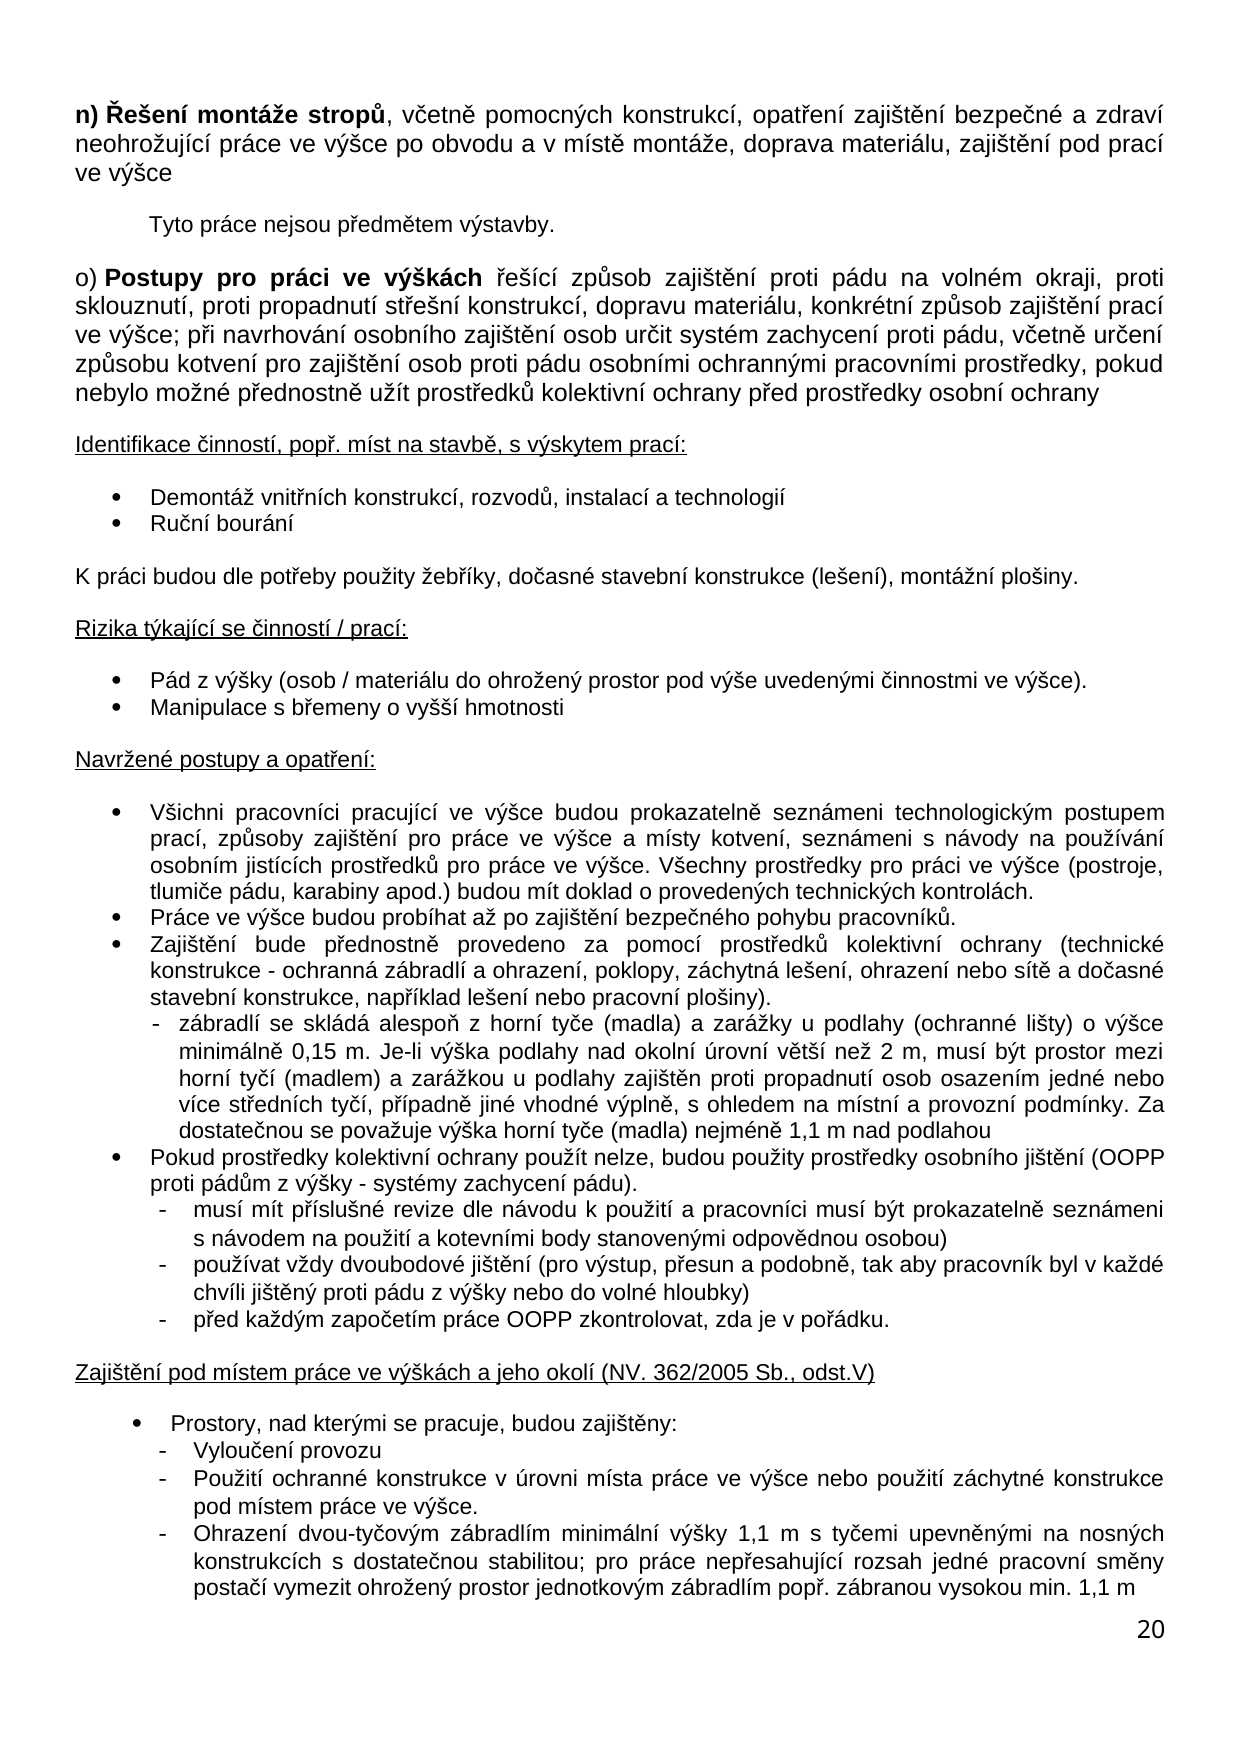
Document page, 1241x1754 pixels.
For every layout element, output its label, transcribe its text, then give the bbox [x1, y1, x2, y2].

list Ohrazení dvou-tyčovým zábradlím minimální výšky 1,1 m s tyčemi upevněnými na nosných konstrukcích s dostatečnou stabilitou; pro práce nepřesahující rozsah jedné pracovní směny postačí vymezit ohrožený prostor jednotkovým zábradlím popř. zábranou vysokou min. 1,1 m [156, 1520, 1165, 1601]
text Zajištění pod místem práce ve výškách a jeho okolí (NV. 362/2005 Sb., odst.V) [75, 1359, 1165, 1385]
list zábradlí se skládá alespoň z horní tyče (madla) a zarážky u podlahy (ochranné lišty) o výšce minimálně 0,15 m. Je-li výška podlahy nad okolní úrovní větší než 2 m, musí být prostor mezi horní tyčí (madlem) a zarážkou u podlahy zajištěn proti propadnutí osob osazením jedné nebo více středních tyčí, případně jiné vhodné výplně, s ohledem na místní a provozní podmínky. Za dostatečnou se považuje výška horní tyče (madla) nejméně 1,1 m nad podlahou [149, 1010, 1165, 1143]
list Všichni pracovníci pracující ve výšce budou prokazatelně seznámeni technologickým postupem prací, způsoby zajištění pro práce ve výšce a místy kotvení, seznámeni s návody na používání osobním jistících prostředků pro práce ve výšce. Všechny prostředky pro práci ve výšce (postroje, tlumiče pádu, karabiny apod.) budou mít doklad o provedených technických kontrolách. [112, 799, 1165, 904]
list musí mít příslušné revize dle návodu k použití a pracovníci musí být prokazatelně seznámeni s návodem na použití a kotevními body stanovenými odpovědnou osobou) [156, 1196, 1165, 1251]
text o) Postupy pro práci ve výškách řešící způsob zajištění proti pádu na volném okraji, proti sklouznutí, proti propadnutí střešní konstrukcí, dopravu materiálu, konkrétní způsob zajištění prací ve výšce; při navrhování osobního zajištění osob určit systém zachycení proti pádu, včetně určení způsobu kotvení pro zajištění osob proti pádu osobními ochrannými pracovními prostředky, pokud nebylo možné přednostně užít prostředků kolektivní ochrany před prostředky osobní ochrany [75, 263, 1165, 406]
list Manipulace s břemeny o vyšší hmotnosti [112, 693, 1165, 720]
list Ruční bourání [112, 510, 1165, 537]
text Rizika týkající se činností / prací: [75, 614, 1165, 641]
list Prostory, nad kterými se pracuje, budou zajištěny: [133, 1410, 1165, 1437]
list K práci budou dle potřeby použity žebříky, dočasné stavební konstrukce (lešení), montážní plošiny. [75, 563, 1165, 589]
text n) Řešení montáže stropů, včetně pomocných konstrukcí, opatření zajištění bezpečné a zdraví neohrožující práce ve výšce po obvodu a v místě montáže, doprava materiálu, zajištění pod prací ve výšce [75, 100, 1165, 186]
list Práce ve výšce budou probíhat až po zajištění bezpečného pohybu pracovníků. [112, 904, 1165, 931]
list Pád z výšky (osob / materiálu do ohrožený prostor pod výše uvedenými činnostmi ve výšce). [112, 667, 1165, 693]
list Vyloučení provozu [156, 1437, 1165, 1465]
list Pokud prostředky kolektivní ochrany použít nelze, budou použity prostředky osobního jištění (OOPP proti pádům z výšky - systémy zachycení pádu). [112, 1143, 1165, 1196]
list používat vždy dvoubodové jištění (pro výstup, přesun a podobně, tak aby pracovník byl v každé chvíli jištěný proti pádu z výšky nebo do volné hloubky) [156, 1251, 1165, 1306]
list před každým započetím práce OOPP zkontrolovat, zda je v pořádku. [156, 1306, 1165, 1334]
list Zajištění bude přednostně provedeno za pomocí prostředků kolektivní ochrany (technické konstrukce - ochranná zábradlí a ohrazení, poklopy, záchytná lešení, ohrazení nebo sítě a dočasné stavební konstrukce, například lešení nebo pracovní plošiny). [112, 931, 1165, 1010]
text Navržené postupy a opatření: [75, 746, 1165, 773]
text Tyto práce nejsou předmětem výstavby. [75, 211, 1165, 238]
list Demontáž vnitřních konstrukcí, rozvodů, instalací a technologií [112, 484, 1165, 510]
list Použití ochranné konstrukce v úrovni místa práce ve výšce nebo použití záchytné konstrukce pod místem práce ve výšce. [156, 1465, 1165, 1520]
text Identifikace činností, popř. míst na stavbě, s výskytem prací: [75, 431, 1165, 458]
